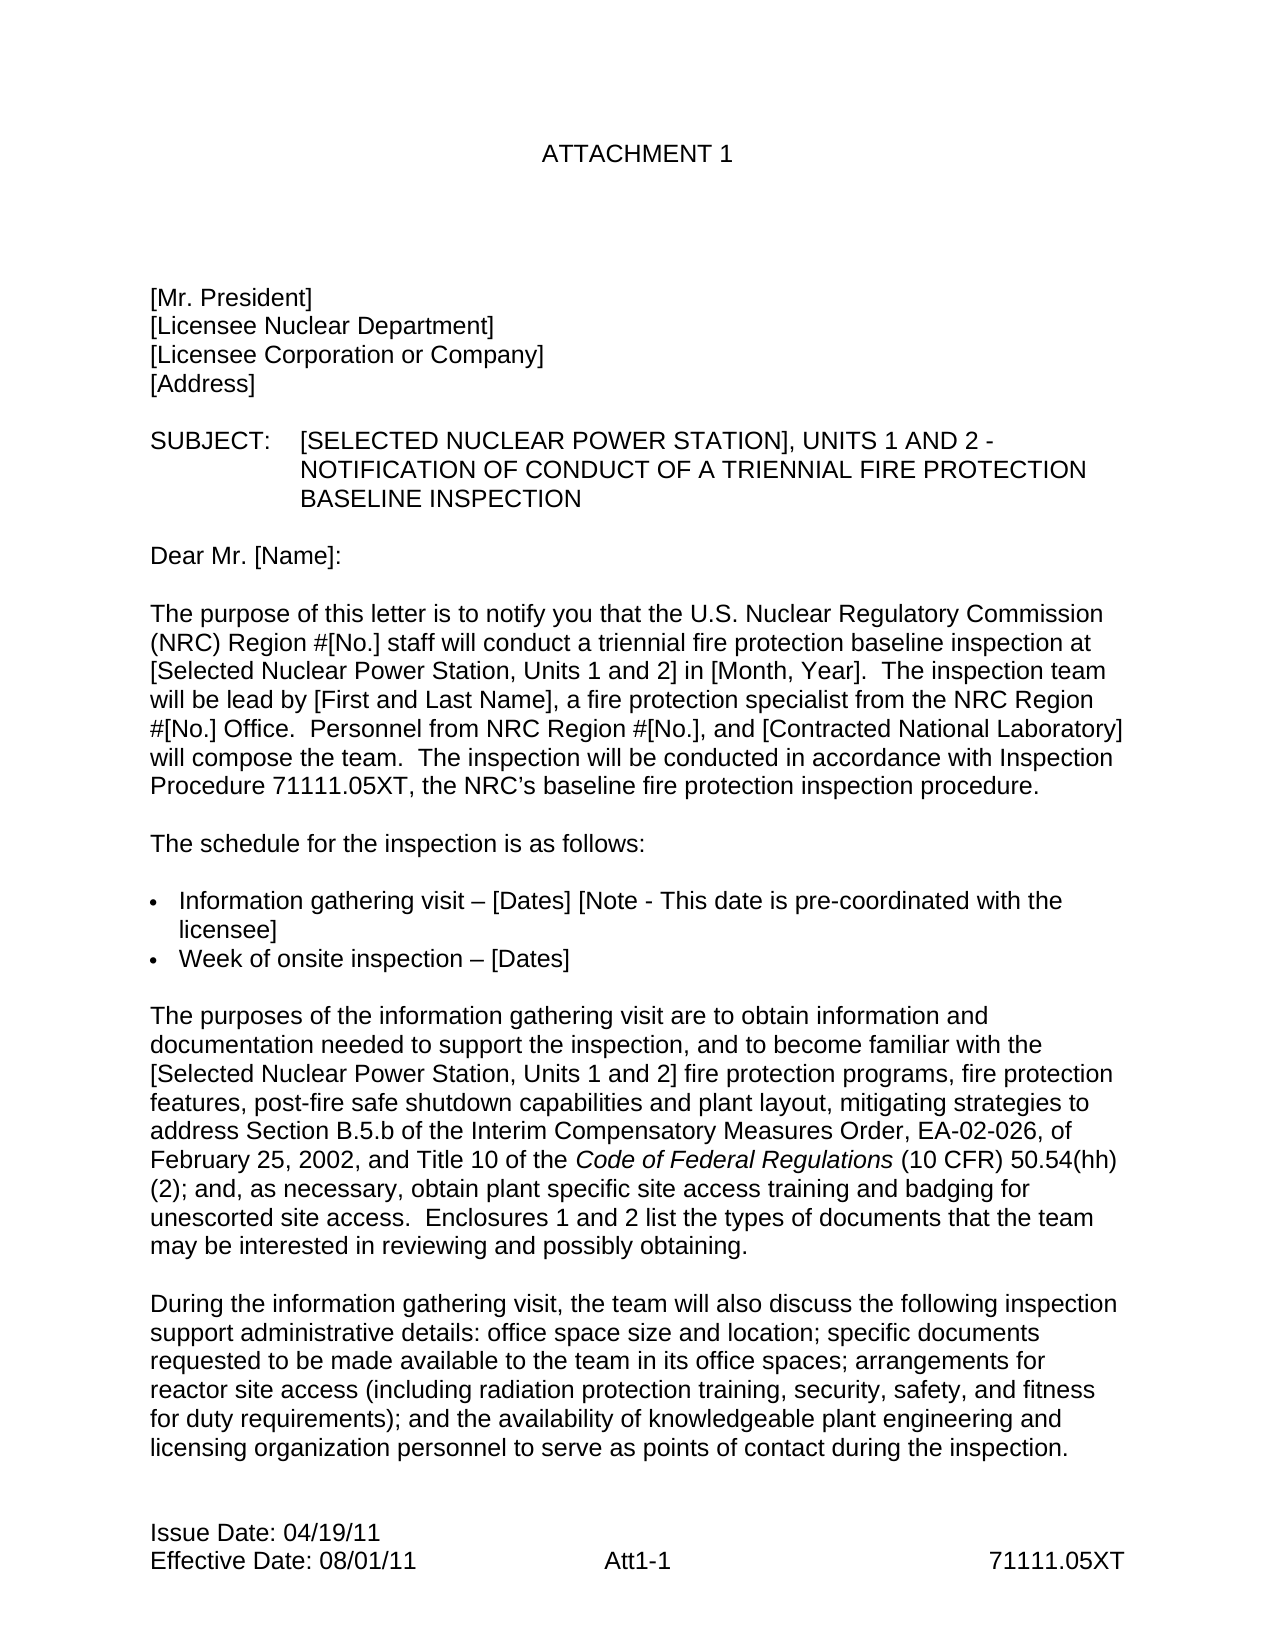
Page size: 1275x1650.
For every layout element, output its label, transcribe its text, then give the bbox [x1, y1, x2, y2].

text [Address] [150, 369, 1125, 398]
text [Mr. President] [150, 283, 1125, 311]
list Information gathering visit – [Dates] [Note - This date is pre-coordinated with the licensee] [150, 886, 1125, 944]
text During the information gathering visit, the team will also discuss the following inspection support administrative details: office space size and location; specific documents requested to be made available to the team in its office spaces; arrangements for reactor site access (including radiation protection training, security, safety, and fitness for duty requirements); and the availability of knowledgeable plant engineering and licensing organization personnel to serve as points of contact during the inspection. [150, 1289, 1125, 1461]
text The purpose of this letter is to notify you that the U.S. Nuclear Regulatory Commission (NRC) Region #[No.] staff will conduct a triennial fire protection baseline inspection at [Selected Nuclear Power Station, Units 1 and 2] in [Month, Year]. The inspection team will be lead by [First and Last Name], a fire protection specialist from the NRC Region #[No.] Office. Personnel from NRC Region #[No.], and [Contracted National Laboratory] will compose the team. The inspection will be conducted in accordance with Inspection Procedure 71111.05XT, the NRC’s baseline fire protection inspection procedure. [150, 599, 1125, 800]
text [Licensee Nuclear Department] [150, 311, 1125, 340]
text Dear Mr. [Name]: [150, 541, 1125, 570]
text The purposes of the information gathering visit are to obtain information and documentation needed to support the inspection, and to become familiar with the [Selected Nuclear Power Station, Units 1 and 2] fire protection programs, fire protection features, post-fire safe shutdown capabilities and plant layout, mitigating strategies to address Section B.5.b of the Interim Compensatory Measures Order, EA-02-026, of February 25, 2002, and Title 10 of the Code of Federal Regulations (10 CFR) 50.54(hh)(2); and, as necessary, obtain plant specific site access training and badging for unescorted site access. Enclosures 1 and 2 list the types of documents that the team may be interested in reviewing and possibly obtaining. [150, 1001, 1125, 1260]
text ATTACHMENT 1 [150, 139, 1125, 168]
list Week of onsite inspection – [Dates] [150, 944, 1125, 973]
text The schedule for the inspection is as follows: [150, 829, 1125, 858]
text SUBJECT: [SELECTED NUCLEAR POWER STATION], UNITS 1 AND 2 - NOTIFICATION OF CONDUCT OF A TRIENNIAL FIRE PROTECTION BASELINE INSPECTION [150, 426, 1125, 513]
text [Licensee Corporation or Company] [150, 340, 1125, 369]
